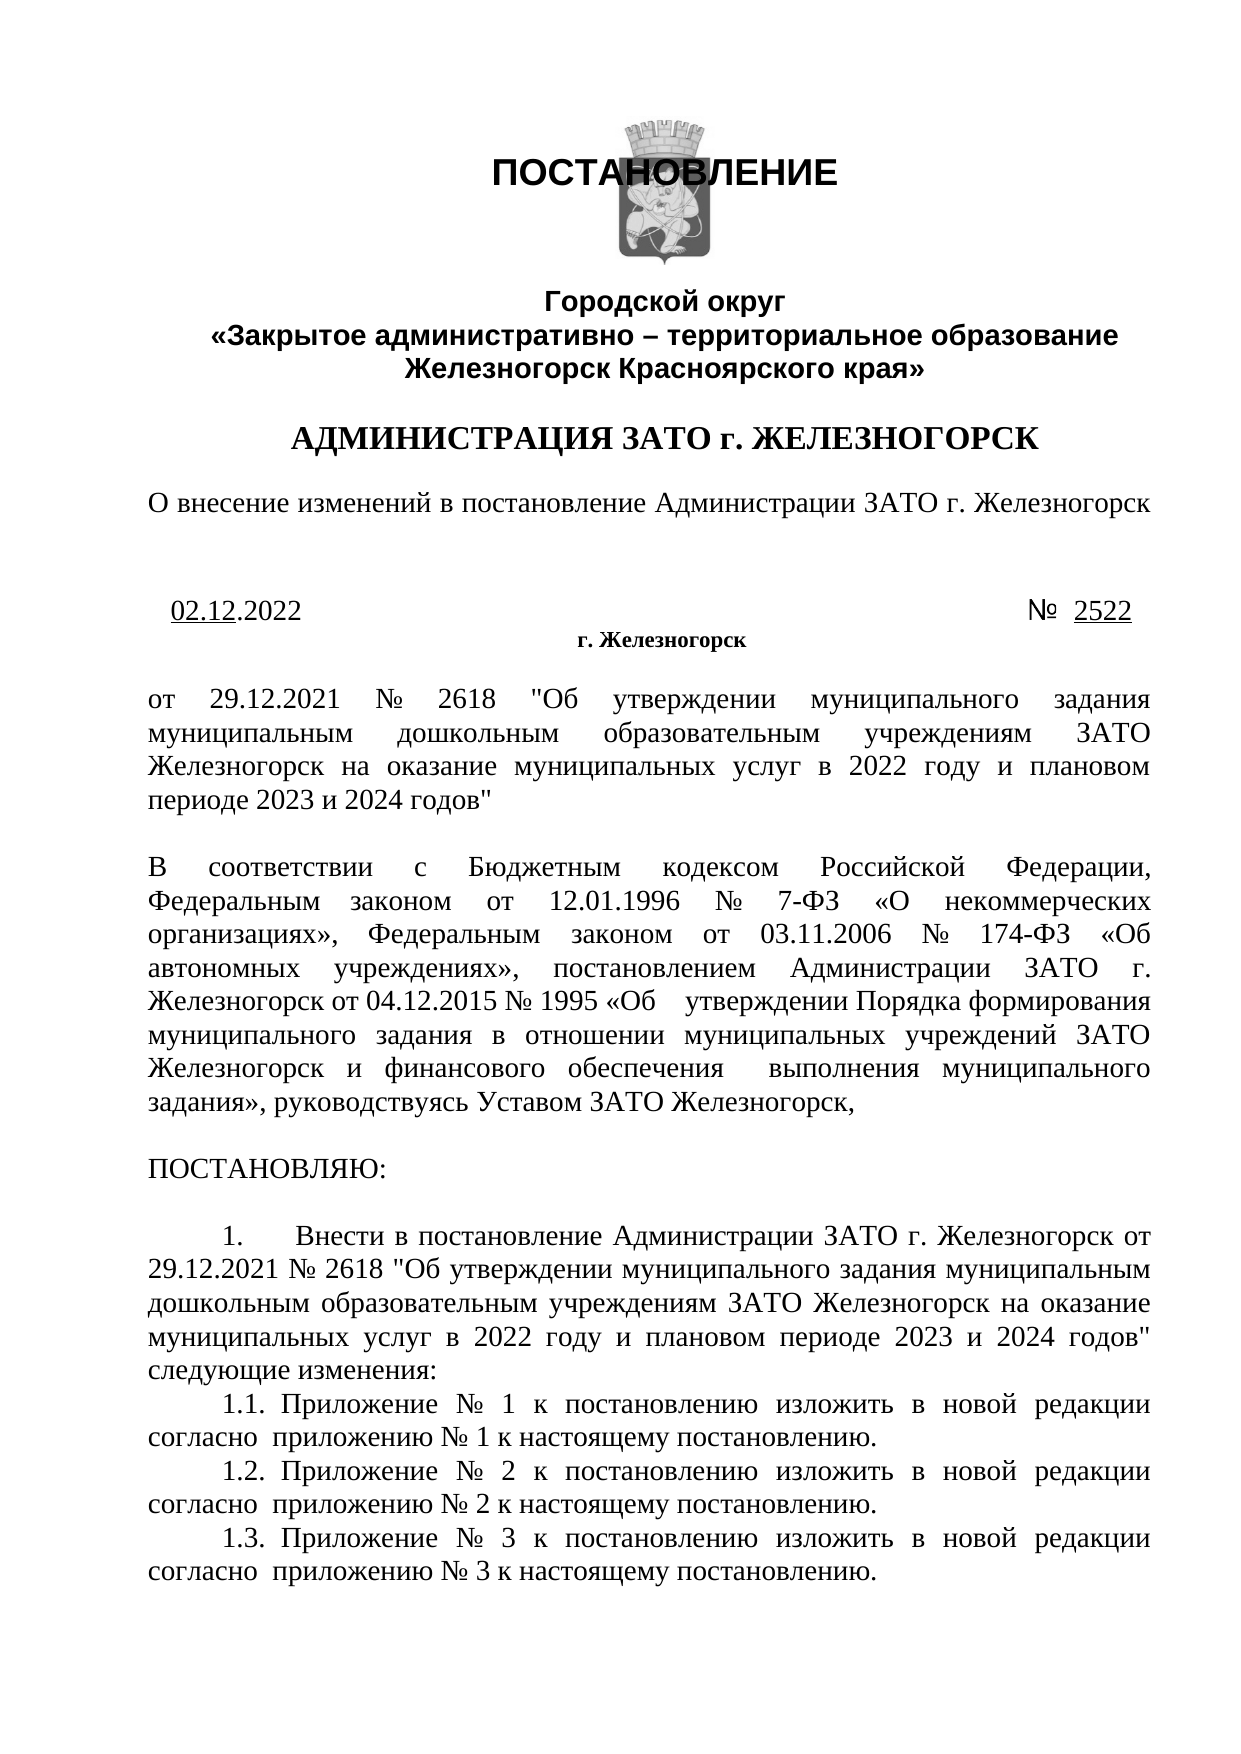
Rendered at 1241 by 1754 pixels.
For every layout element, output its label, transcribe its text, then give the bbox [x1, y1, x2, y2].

list Приложение № 2 к постановлению изложить в новой редакции согласно приложению № 2 к настоящему постановлению. [148, 1453, 1152, 1520]
subtitle АДМИНИСТРАЦИЯ ЗАТО г. ЖЕЛЕЗНОГОРСК [149, 418, 1180, 456]
text г. Железногорск [170, 626, 1153, 653]
list Приложение № 3 к постановлению изложить в новой редакции согласно приложению № 3 к настоящему постановлению. [148, 1520, 1152, 1587]
text «Закрытое административно – территориальное образование Железногорск Красноярского края» [149, 317, 1180, 384]
text В соответствии с Бюджетным кодексом Российской Федерации, Федеральным законом от 12.01.1996 № 7-ФЗ «О некоммерческих организациях», Федеральным законом от 03.11.2006 № 174-ФЗ «Об автономных учреждениях», постановлением Администрации ЗАТО г. Железногорск от 04.12.2015 № 1995 «Об утверждении Порядка формирования муниципального задания в отношении муниципальных учреждений ЗАТО Железногорск и финансового обеспечения выполнения муниципального задания», руководствуясь Уставом ЗАТО Железногорск, [148, 849, 1152, 1117]
text Городской округ [149, 284, 1180, 317]
text ПОСТАНОВЛЕНИЕ [149, 150, 1180, 193]
list Внести в постановление Администрации ЗАТО г. Железногорск от 29.12.2021 № 2618 "Об утверждении муниципального задания муниципальным дошкольным образовательным учреждениям ЗАТО Железногорск на оказание муниципальных услуг в 2022 году и плановом периоде 2023 и 2024 годов" следующие изменения: [148, 1218, 1152, 1386]
list Приложение № 1 к постановлению изложить в новой редакции согласно приложению № 1 к настоящему постановлению. [148, 1386, 1152, 1453]
text ПОСТАНОВЛЯЮ: [148, 1151, 1152, 1184]
text 02.12.2022 2522 [170, 593, 1153, 626]
title О внесение изменений в постановление Администрации ЗАТО г. Железногорск от 29.12.2021 № 2618 "Об утверждении муниципального задания муниципальным дошкольным образовательным учреждениям ЗАТО Железногорск на оказание муниципальных услуг в 2022 году и плановом периоде 2023 и 2024 годов" [148, 485, 1152, 816]
